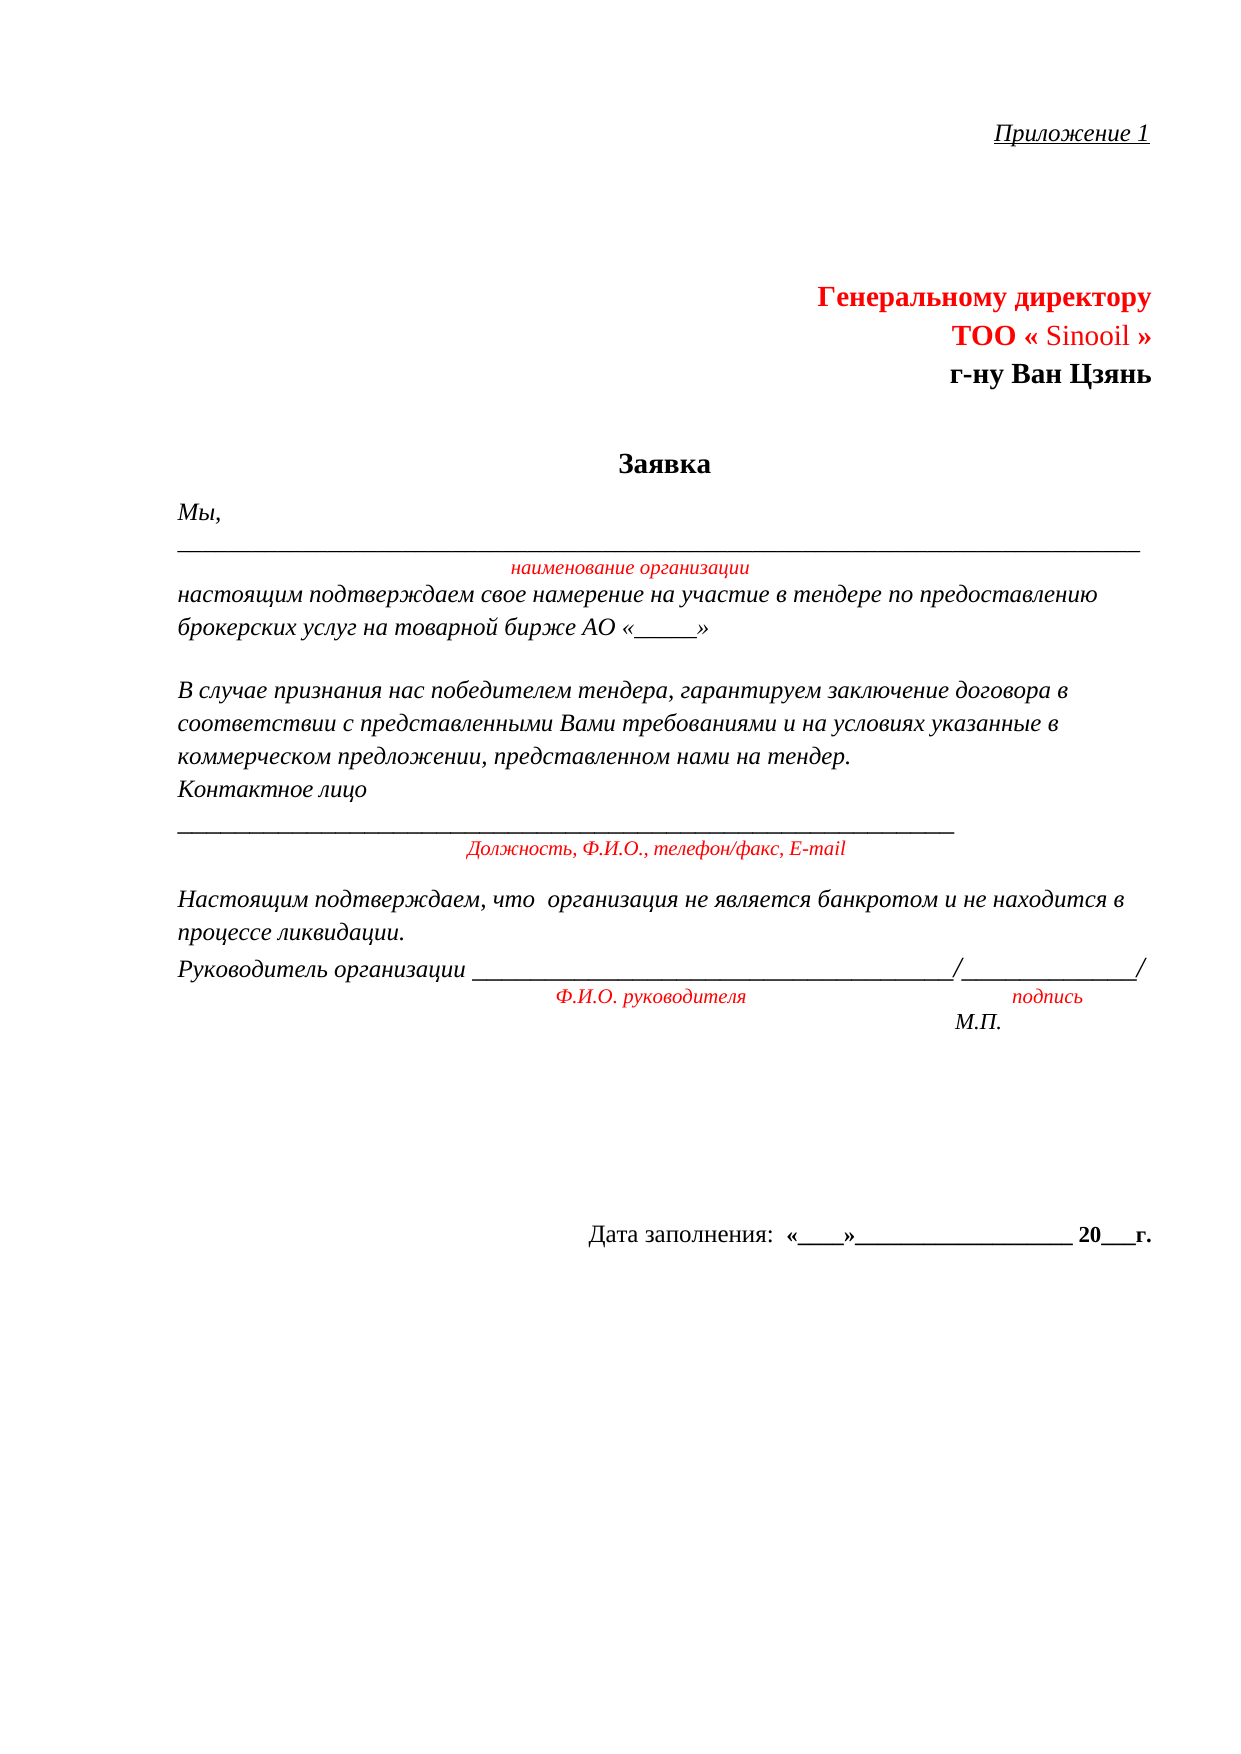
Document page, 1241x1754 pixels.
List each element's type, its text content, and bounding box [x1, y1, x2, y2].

text Генеральному директору [177, 279, 1152, 313]
text наименование организации [177, 554, 1152, 579]
text Руководитель организации _________________________________/____________/ [177, 950, 1152, 984]
text Заявка [177, 446, 1152, 479]
text Должность, Ф.И.О., телефон/факс, E-mail [177, 836, 1152, 860]
text М.П. [177, 1008, 1152, 1034]
text Ф.И.О. руководителя подпись [177, 984, 1152, 1008]
text Мы, _____________________________________________________________________________ [177, 497, 1152, 554]
text В случае признания нас победителем тендера, гарантируем заключение договора в соответствии с представленными Вами требованиями и на условиях указанные в коммерческом предложении, представленном нами на тендер. [177, 675, 1152, 770]
text Контактное лицо ______________________________________________________ [177, 774, 1152, 836]
text г-ну Ван Цзянь [177, 356, 1152, 390]
text настоящим подтверждаем свое намерение на участие в тендере по предоставлению брокерских услуг на товарной бирже АО «_____» [177, 579, 1152, 640]
text Дата заполнения: «____»___________________ 20___г. [177, 1219, 1152, 1248]
text Приложение 1 [177, 118, 1152, 147]
text Настоящим подтверждаем, что организация не является банкротом и не находится в процессе ликвидации. [177, 884, 1152, 946]
text ТОО « Sinooil » [177, 318, 1152, 351]
